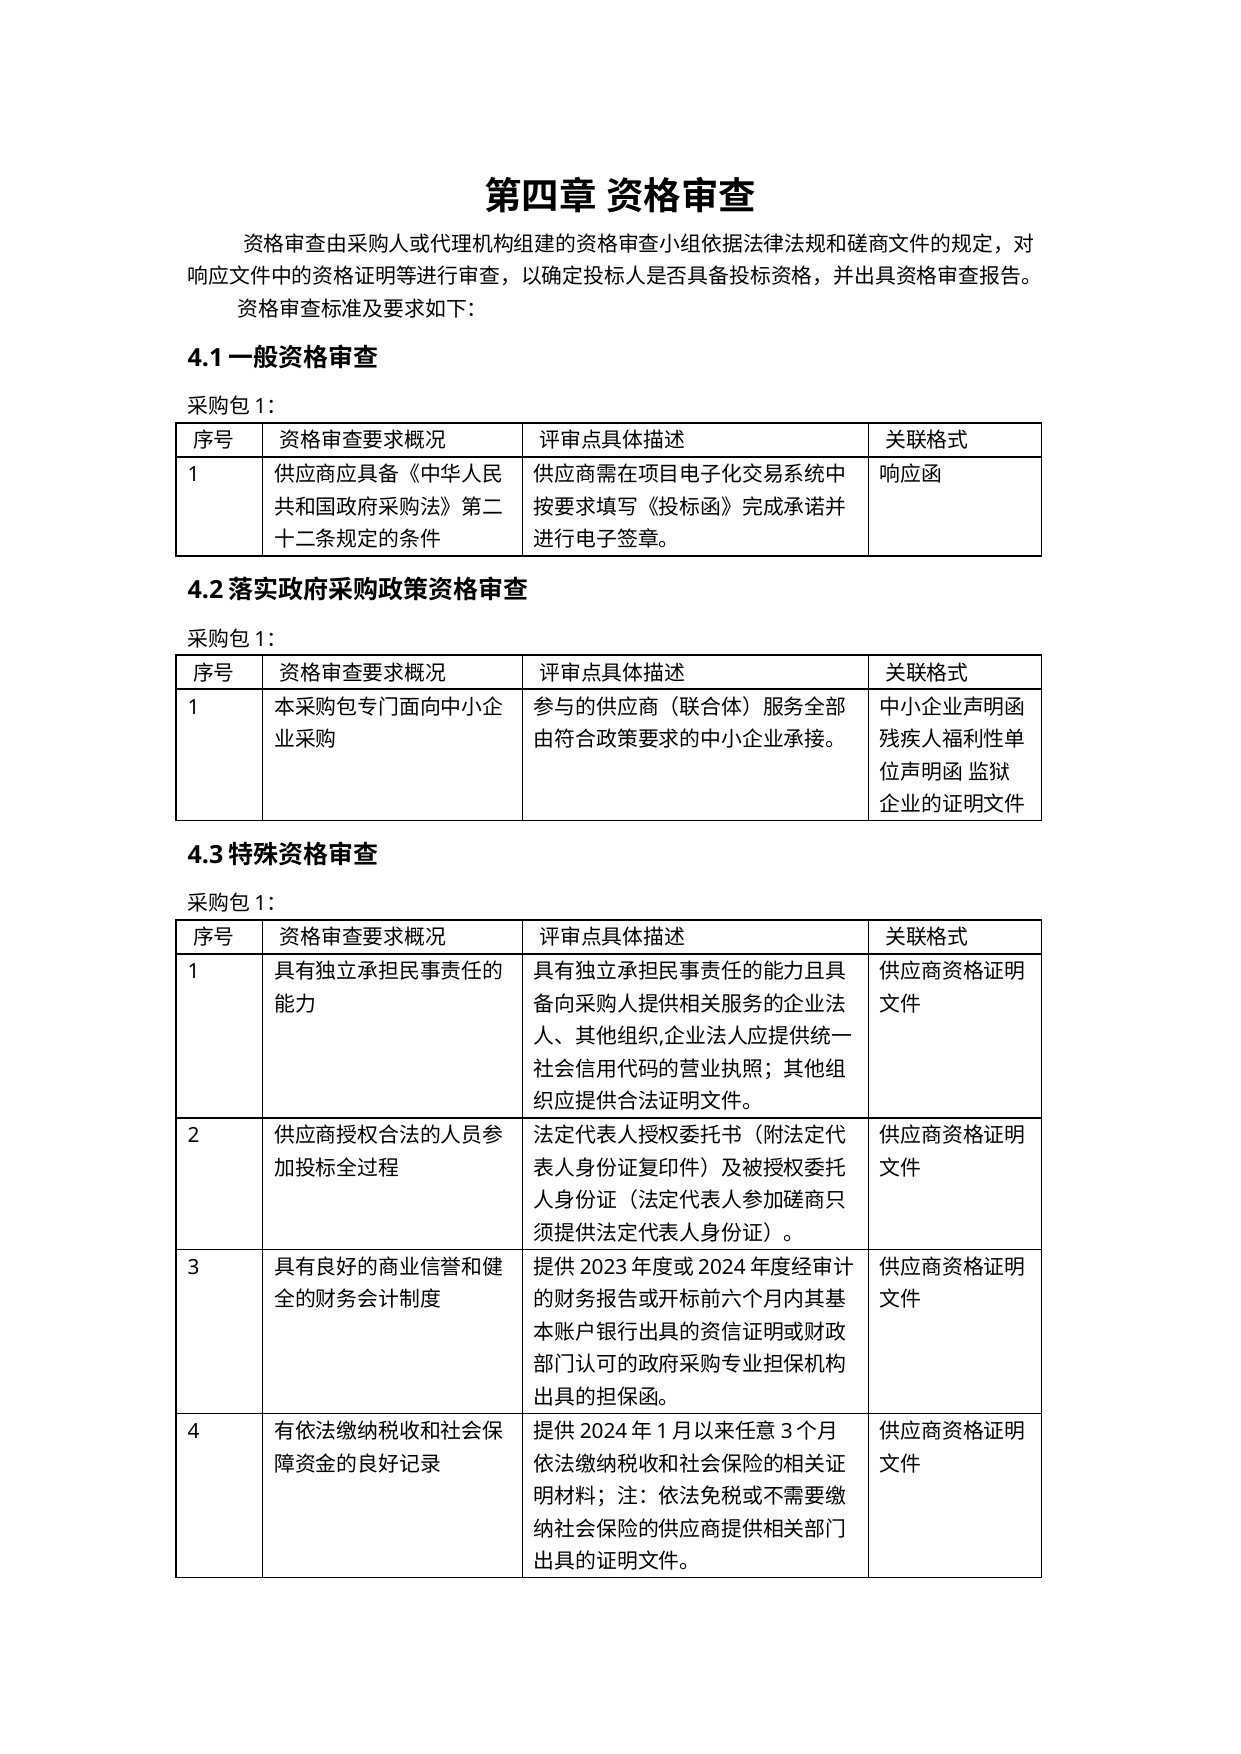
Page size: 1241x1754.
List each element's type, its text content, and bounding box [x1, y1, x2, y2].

table_cell 供应商应具备《中华人民共和国政府采购法》第二十二条规定的条件 [263, 458, 522, 555]
table_header 资格审查要求概况 [263, 656, 522, 688]
table_cell 2 [177, 1119, 262, 1248]
table_cell 具有独立承担民事责任的能力且具备向采购人提供相关服务的企业法人、其他组织,企业法人应提供统一社会信用代码的营业执照；其他组织应提供合法证明文件。 [523, 955, 868, 1117]
table_cell 供应商资格证明文件 [869, 1250, 1041, 1413]
table_cell 供应商资格证明文件 [869, 955, 1041, 1117]
table_cell 提供2023年度或2024年度经审计的财务报告或开标前六个月内其基本账户银行出具的资信证明或财政部门认可的政府采购专业担保机构出具的担保函。 [523, 1250, 868, 1413]
text 资格审查标准及要求如下： [187, 292, 1053, 324]
table_cell 法定代表人授权委托书（附法定代表人身份证复印件）及被授权委托人身份证（法定代表人参加磋商只须提供法定代表人身份证）。 [523, 1119, 868, 1248]
table_header 评审点具体描述 [523, 656, 868, 688]
table_cell 供应商需在项目电子化交易系统中按要求填写《投标函》完成承诺并进行电子签章。 [523, 458, 868, 555]
table_header 关联格式 [869, 424, 1041, 456]
text 采购包1： [187, 622, 1053, 654]
table_header 评审点具体描述 [523, 921, 868, 953]
table_header 资格审查要求概况 [263, 921, 522, 953]
table_header 序号 [177, 656, 262, 688]
table_cell 供应商授权合法的人员参加投标全过程 [263, 1119, 522, 1248]
text 第四章 资格审查 [187, 162, 1053, 227]
table_cell 具有独立承担民事责任的能力 [263, 955, 522, 1117]
table_cell 1 [177, 690, 262, 820]
text 4.1一般资格审查 [187, 324, 1053, 389]
table_cell 响应函 [869, 458, 1041, 555]
table_header 资格审查要求概况 [263, 424, 522, 456]
table_cell 有依法缴纳税收和社会保障资金的良好记录 [263, 1414, 522, 1577]
table_cell 供应商资格证明文件 [869, 1119, 1041, 1248]
table_cell 1 [177, 955, 262, 1117]
table_header 评审点具体描述 [523, 424, 868, 456]
table_header 关联格式 [869, 921, 1041, 953]
table_cell 参与的供应商（联合体）服务全部由符合政策要求的中小企业承接。 [523, 690, 868, 820]
table_cell 本采购包专门面向中小企业采购 [263, 690, 522, 820]
table_header 关联格式 [869, 656, 1041, 688]
table_cell 1 [177, 458, 262, 555]
table_cell 供应商资格证明文件 [869, 1414, 1041, 1577]
table_cell 具有良好的商业信誉和健全的财务会计制度 [263, 1250, 522, 1413]
text 4.2落实政府采购政策资格审查 [187, 557, 1053, 622]
text 采购包1： [187, 389, 1053, 422]
table_cell 3 [177, 1250, 262, 1413]
table_cell 4 [177, 1414, 262, 1577]
table_cell 提供2024年1月以来任意3个月依法缴纳税收和社会保险的相关证明材料；注：依法免税或不需要缴纳社会保险的供应商提供相关部门出具的证明文件。 [523, 1414, 868, 1577]
text 资格审查由采购人或代理机构组建的资格审查小组依据法律法规和磋商文件的规定，对响应文件中的资格证明等进行审查，以确定投标人是否具备投标资格，并出具资格审查报告。 [187, 227, 1053, 292]
text 4.3特殊资格审查 [187, 821, 1053, 886]
table_header 序号 [177, 921, 262, 953]
text 采购包1： [187, 886, 1053, 919]
table_cell 中小企业声明函 残疾人福利性单位声明函 监狱企业的证明文件 [869, 690, 1041, 820]
table_header 序号 [177, 424, 262, 456]
